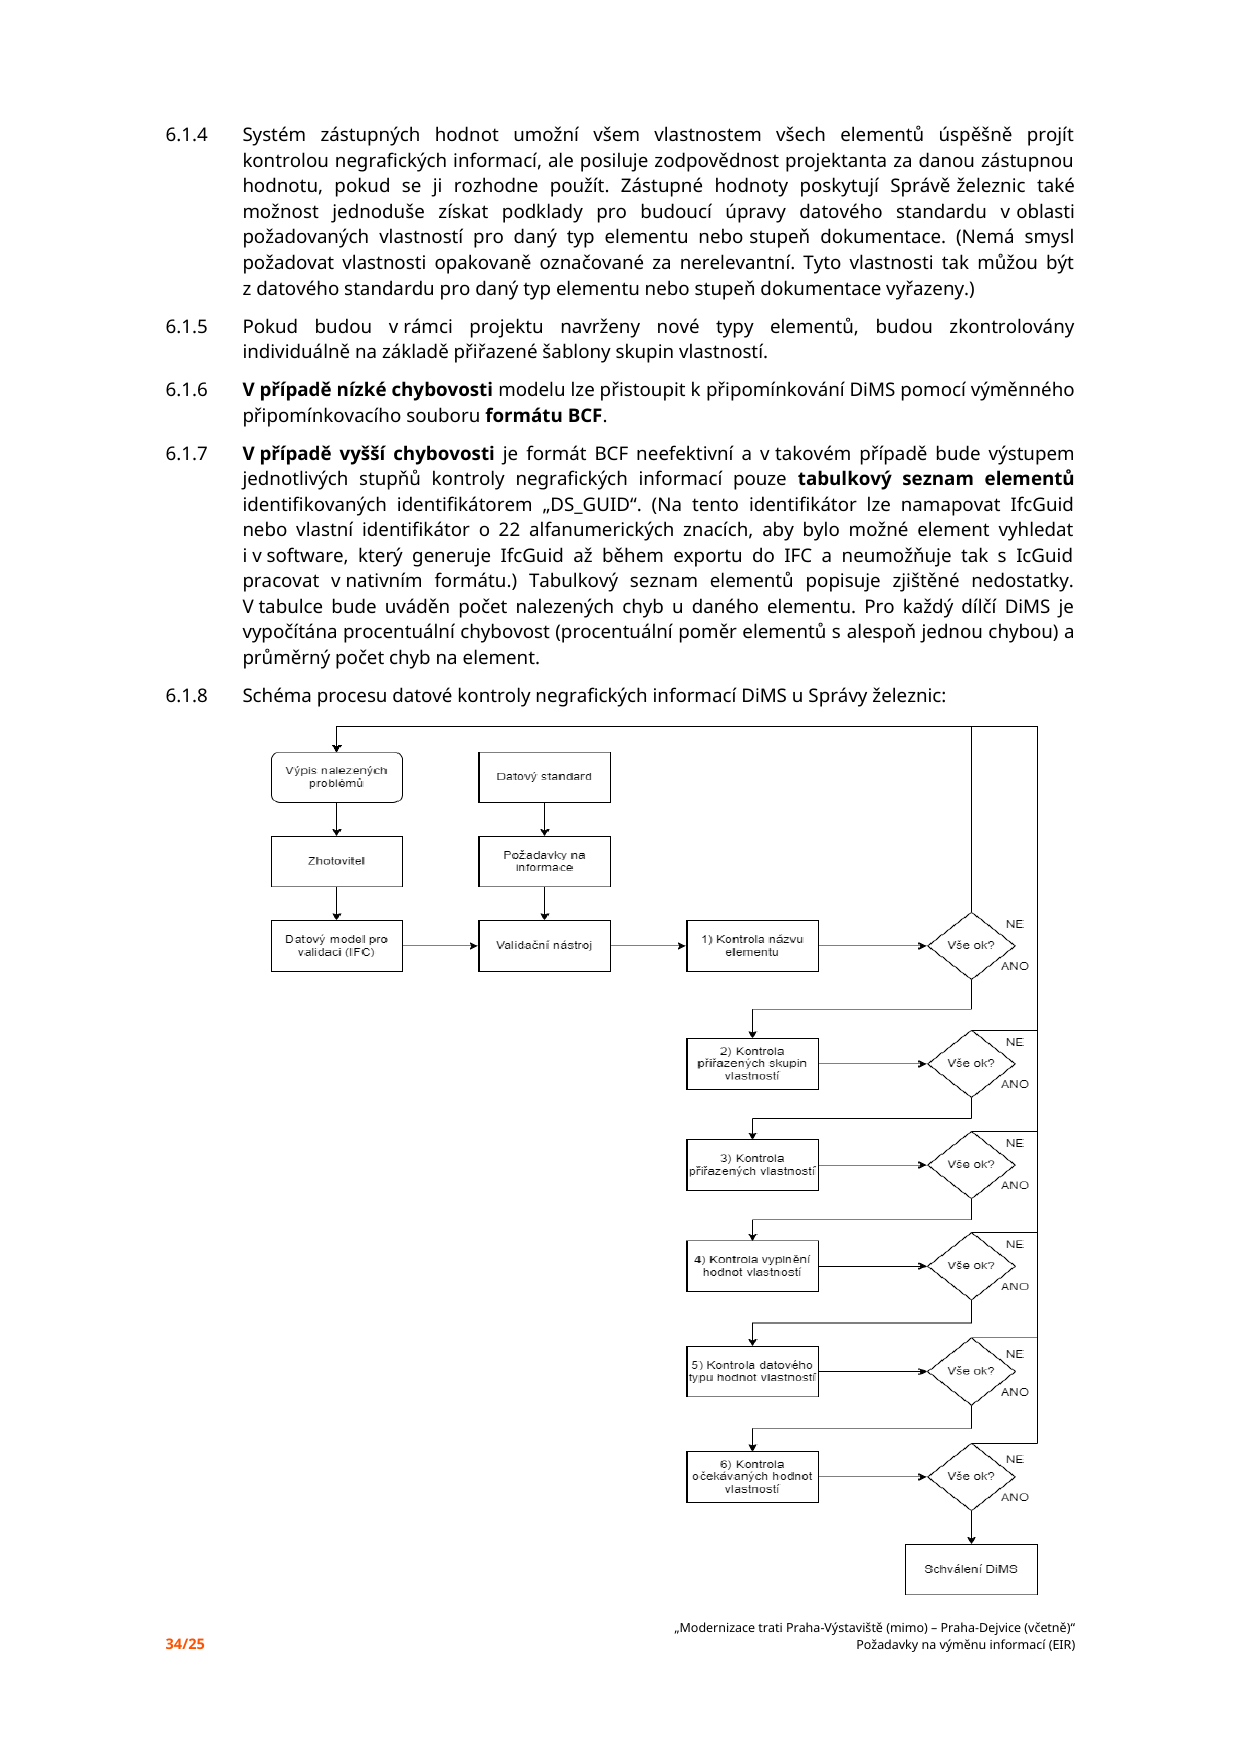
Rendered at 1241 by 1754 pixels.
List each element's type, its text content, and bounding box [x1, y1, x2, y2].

text Schéma procesu datové kontroly negrafických informací DiMS u Správy železnic: [165, 682, 1075, 708]
text Systém zástupných hodnot umožní všem vlastnostem všech elementů úspěšně projít kontrolou negrafických informací, ale posiluje zodpovědnost projektanta za danou zástupnou hodnotu, pokud se ji rozhodne použít. Zástupné hodnoty poskytují Správě železnic také možnost jednoduše získat podklady pro budoucí úpravy datového standardu v oblasti požadovaných vlastností pro daný typ elementu nebo stupeň dokumentace. (Nemá smysl požadovat vlastnosti opakovaně označované za nerelevantní. Tyto vlastnosti tak můžou být z datového standardu pro daný typ elementu nebo stupeň dokumentace vyřazeny.) [165, 122, 1075, 300]
text V případě nízké chybovosti modelu lze přistoupit k připomínkování DiMS pomocí výměnného připomínkovacího souboru formátu BCF. [165, 376, 1075, 427]
text Pokud budou v rámci projektu navrženy nové typy elementů, budou zkontrolovány individuálně na základě přiřazené šablony skupin vlastností. [165, 313, 1075, 364]
picture [271, 720, 1047, 1595]
text V případě vyšší chybovosti je formát BCF neefektivní a v takovém případě bude výstupem jednotlivých stupňů kontroly negrafických informací pouze tabulkový seznam elementů identifikovaných identifikátorem „DS_GUID“. (Na tento identifikátor lze namapovat IfcGuid nebo vlastní identifikátor o 22 alfanumerických znacích, aby bylo možné element vyhledat i v software, který generuje IfcGuid až během exportu do IFC a neumožňuje tak s IcGuid pracovat v nativním formátu.) Tabulkový seznam elementů popisuje zjištěné nedostatky. V tabulce bude uváděn počet nalezených chyb u daného elementu. Pro každý dílčí DiMS je vypočítána procentuální chybovost (procentuální poměr elementů s alespoň jednou chybou) a průměrný počet chyb na element. [165, 440, 1075, 670]
